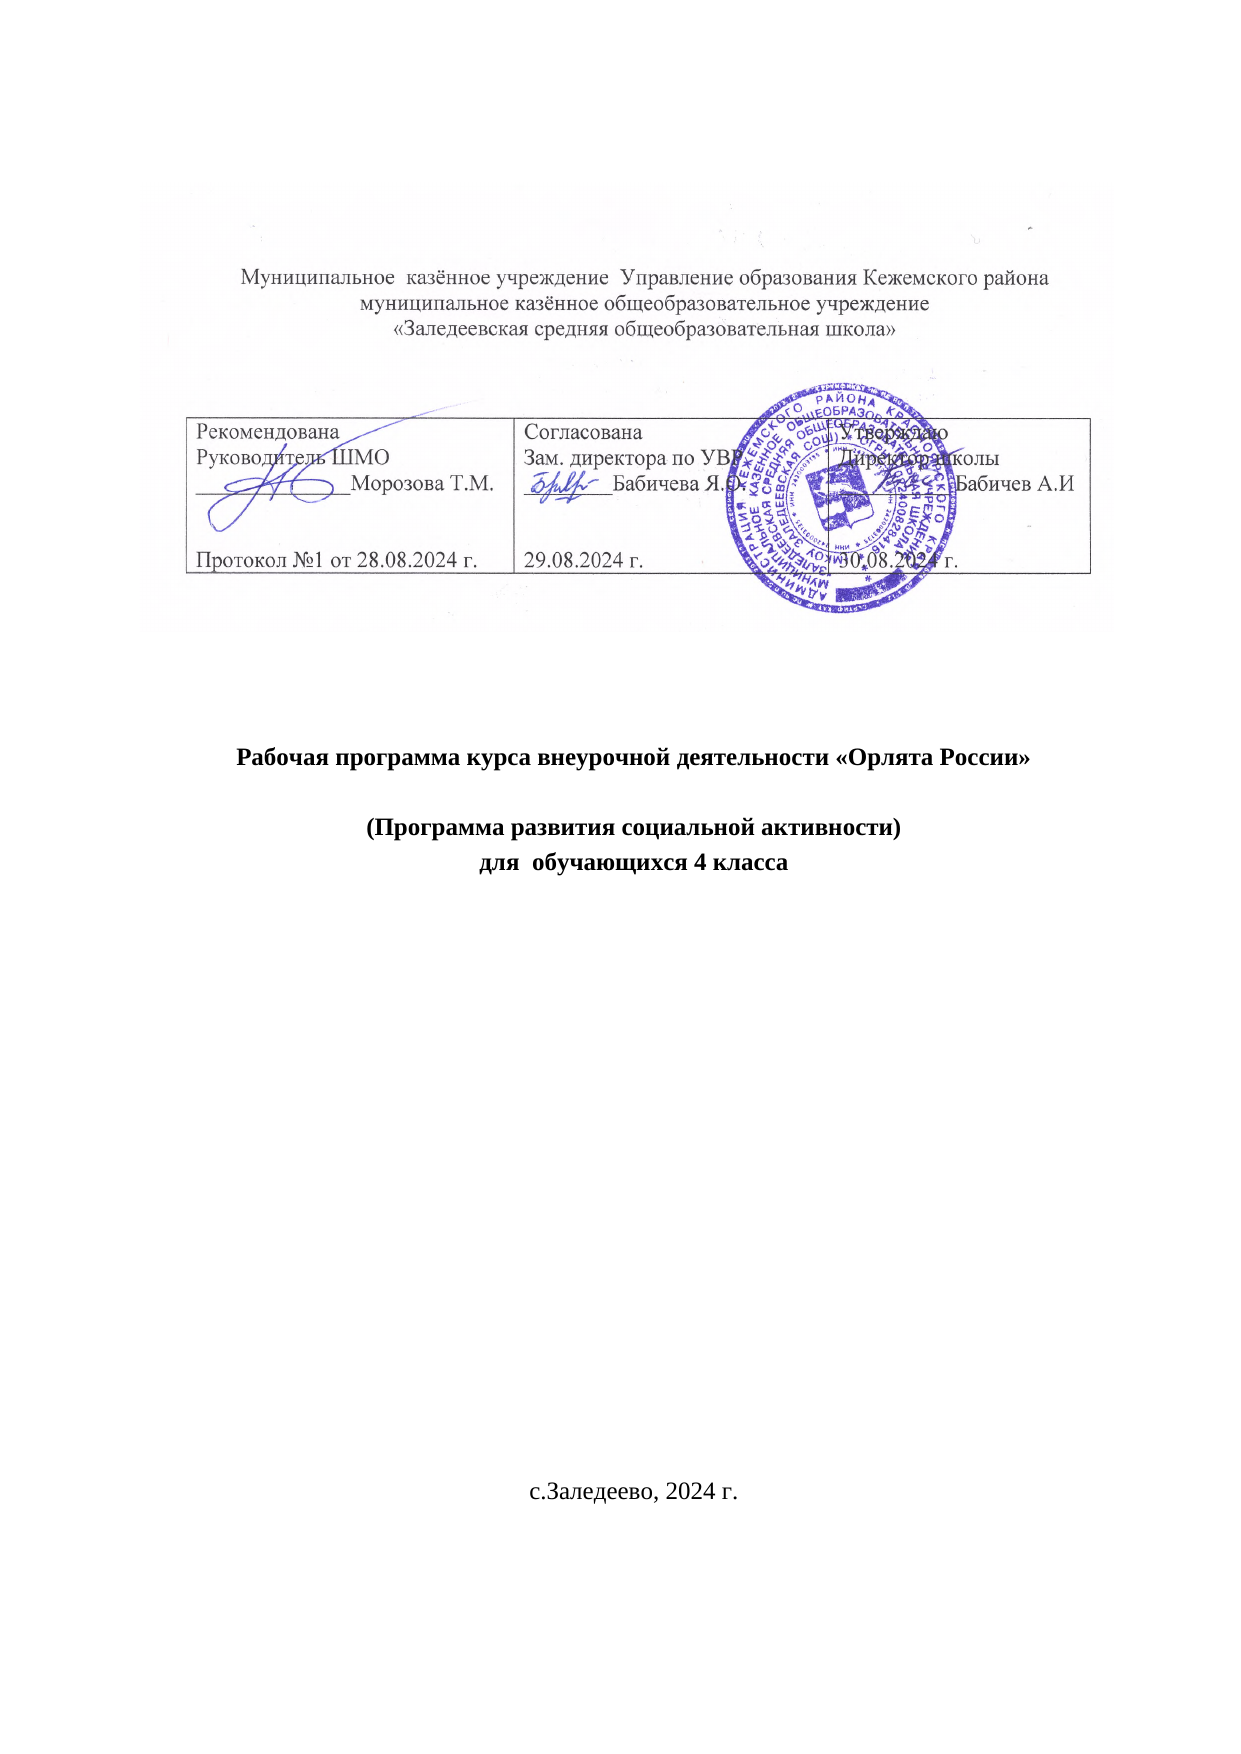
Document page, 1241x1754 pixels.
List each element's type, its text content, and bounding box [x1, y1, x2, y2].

text для обучающихся 4 класса [139, 847, 1128, 876]
text (Программа развития социальной активности) [139, 812, 1128, 841]
text с.Заледеево, 2024 г. [139, 1476, 1128, 1504]
text Рабочая программа курса внеурочной деятельности «Орлята России» [139, 742, 1128, 771]
